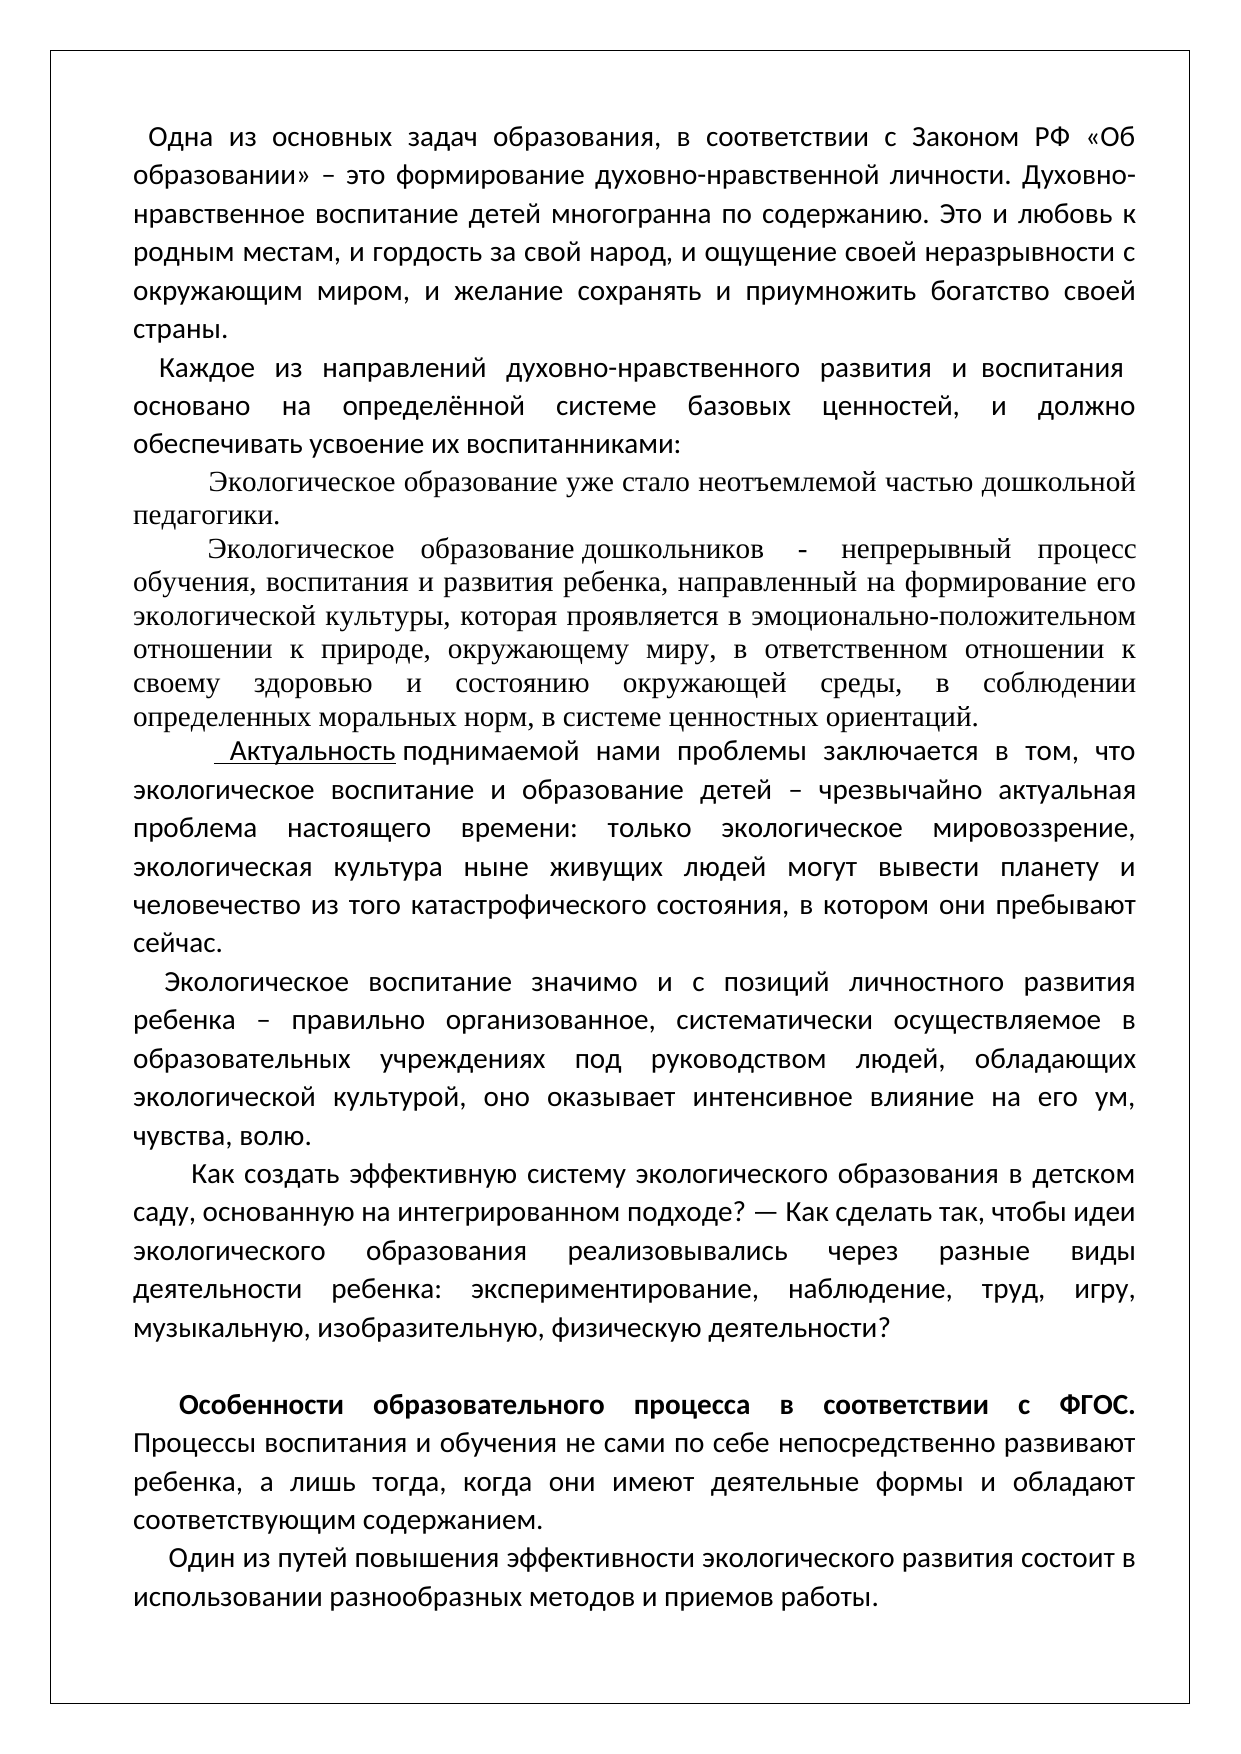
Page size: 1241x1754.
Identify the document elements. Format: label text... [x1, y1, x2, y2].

text Как создать эффективную систему экологического образования в детском саду, основанную на интегрированном подходе? — Как сделать так, чтобы идеи экологического образования реализовывались через разные виды деятельности ребенка: экспериментирование, наблюдение, труд, игру, музыкальную, изобразительную, физическую деятельности? [133, 1155, 1137, 1344]
text Одна из основных задач образования, в соответствии с Законом РФ «Об образовании» – это формирование духовно-нравственной личности. Духовно-нравственное воспитание детей многогранна по содержанию. Это и любовь к родным местам, и гордость за свой народ, и ощущение своей неразрывности с окружающим миром, и желание сохранять и приумножить богатство своей страны. [133, 118, 1137, 346]
text Особенности образовательного процесса в соответствии с ФГОС. Процессы воспитания и обучения не сами по себе непосредственно развивают ребенка, а лишь тогда, когда они имеют деятельные формы и обладают соответствующим содержанием. [133, 1386, 1137, 1537]
text Экологическое воспитание значимо и с позиций личностного развития ребенка – правильно организованное, систематически осуществляемое в образовательных учреждениях под руководством людей, обладающих экологической культурой, оно оказывает интенсивное влияние на его ум, чувства, волю. [133, 963, 1137, 1152]
text Один из путей повышения эффективности экологического развития состоит в использовании разнообразных методов и приемов работы. [133, 1539, 1137, 1613]
text Каждое из направлений духовно-нравственного развития и воспитания основано на определённой системе базовых ценностей, и должно обеспечивать усвоение их воспитанниками: [133, 349, 1137, 461]
text Экологическое образование уже стало неотъемлемой частью дошкольной педагогики. [133, 464, 1137, 531]
text Экологическое образование дошкольников - непрерывный процесс обучения, воспитания и развития ребенка, направленный на формирование его экологической культуры, которая проявляется в эмоционально-положительном отношении к природе, окружающему миру, в ответственном отношении к своему здоровью и состоянию окружающей среды, в соблюдении определенных моральных норм, в системе ценностных ориентаций. [133, 531, 1137, 732]
text Актуальность поднимаемой нами проблемы заключается в том, что экологическое воспитание и образование детей – чрезвычайно актуальная проблема настоящего времени: только экологическое мировоззрение, экологическая культура ныне живущих людей могут вывести планету и человечество из того катастрофического состояния, в котором они пребывают сейчас. [133, 732, 1137, 960]
